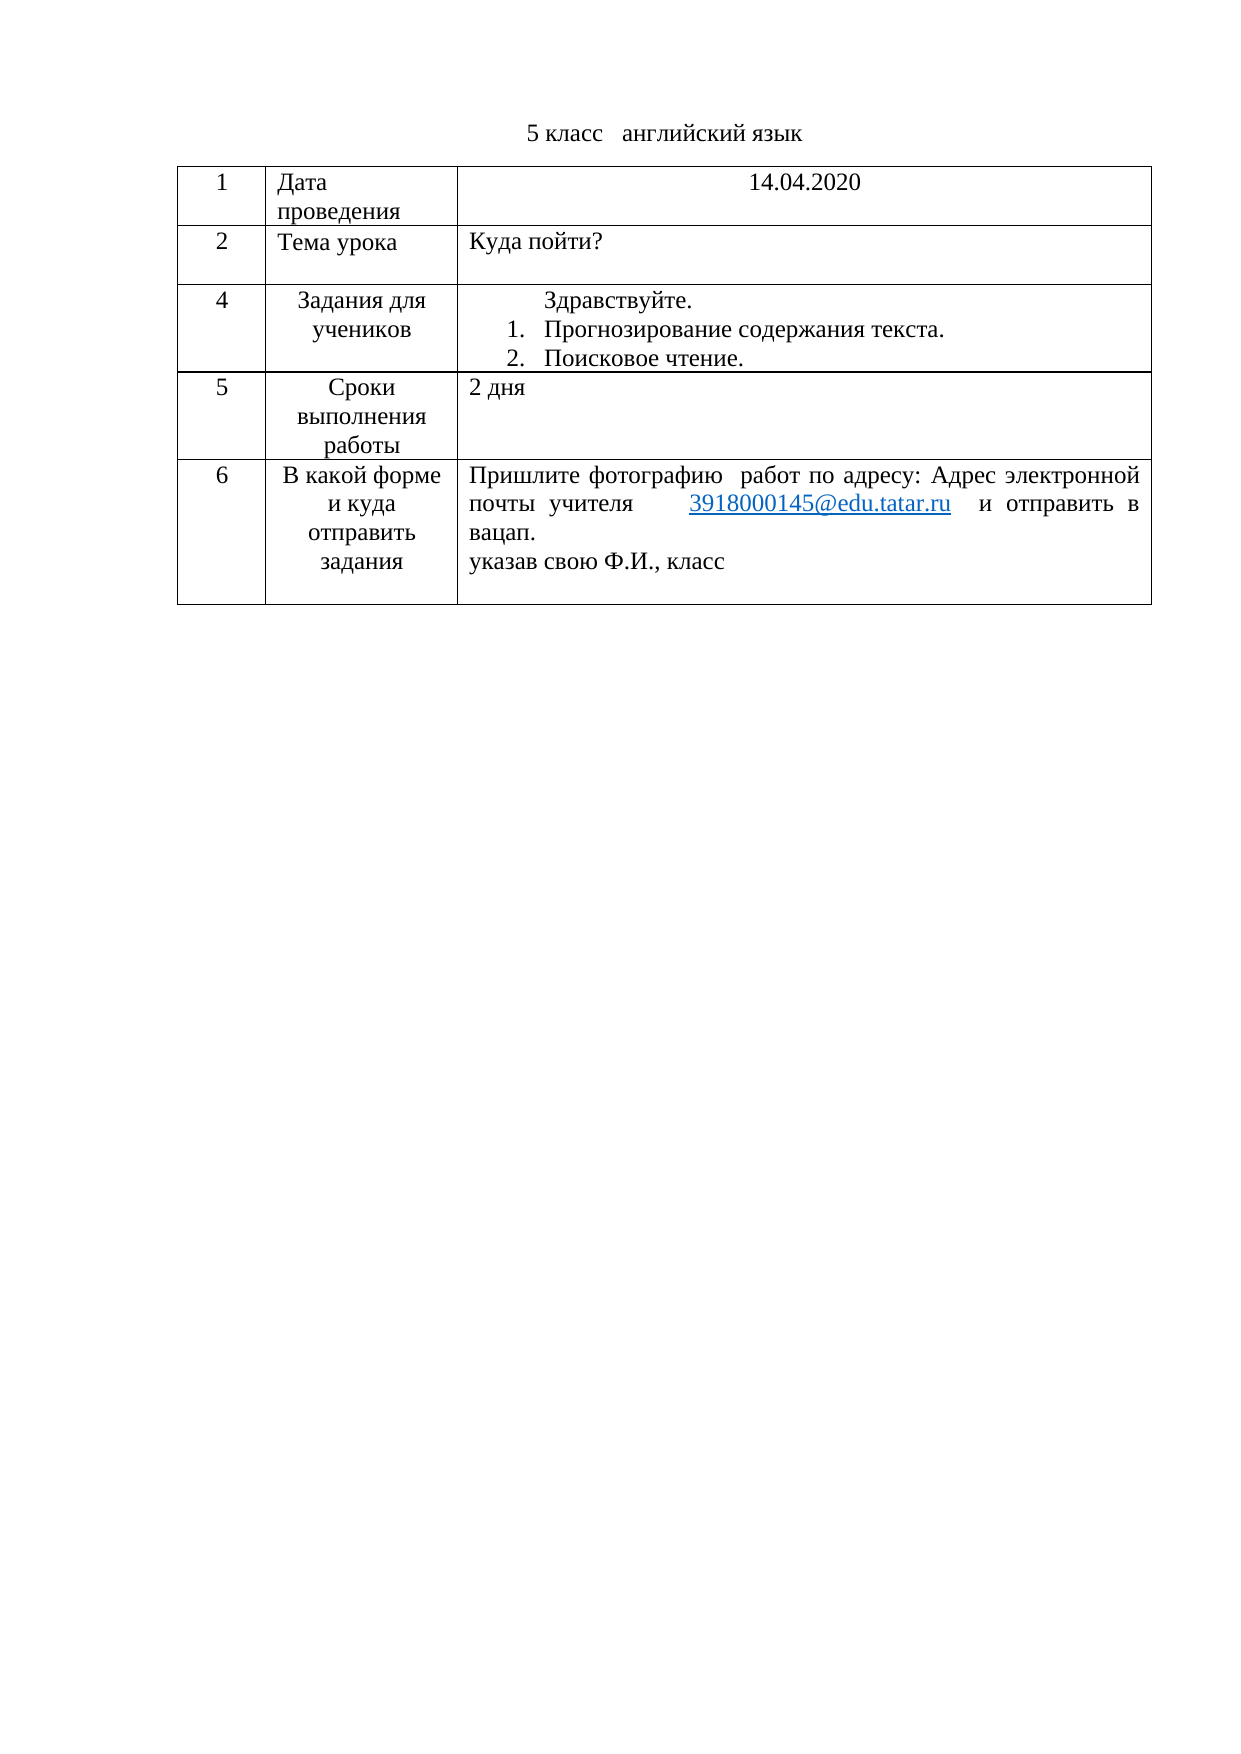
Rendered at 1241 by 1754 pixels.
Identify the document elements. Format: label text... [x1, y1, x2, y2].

table_header 14.04.2020 [458, 167, 1151, 225]
table_cell 2 дня [458, 373, 1151, 459]
table_header Дата проведения [266, 167, 457, 225]
table_cell 2 [178, 226, 265, 284]
text 5 класс английский язык [177, 118, 1152, 147]
table_cell Здравствуйте. Прогнозирование содержания текста. Поисковое чтение. [458, 285, 1151, 371]
table_cell Куда пойти? [458, 226, 1151, 284]
table_cell Сроки выполнения работы [266, 373, 457, 459]
table_cell Задания для учеников [266, 285, 457, 371]
table_cell Пришлите фотографию работ по адресу: Адрес электронной почты учителя 3918000145@edu.tatar.ru и отправить в вацап. указав свою Ф.И., класс [458, 460, 1151, 603]
table_header 1 [178, 167, 265, 225]
table_cell Тема урока [266, 226, 457, 284]
table_cell 4 [178, 285, 265, 371]
table_cell 6 [178, 460, 265, 603]
table_cell 5 [178, 373, 265, 459]
table_cell В какой форме и куда отправить задания [266, 460, 457, 603]
